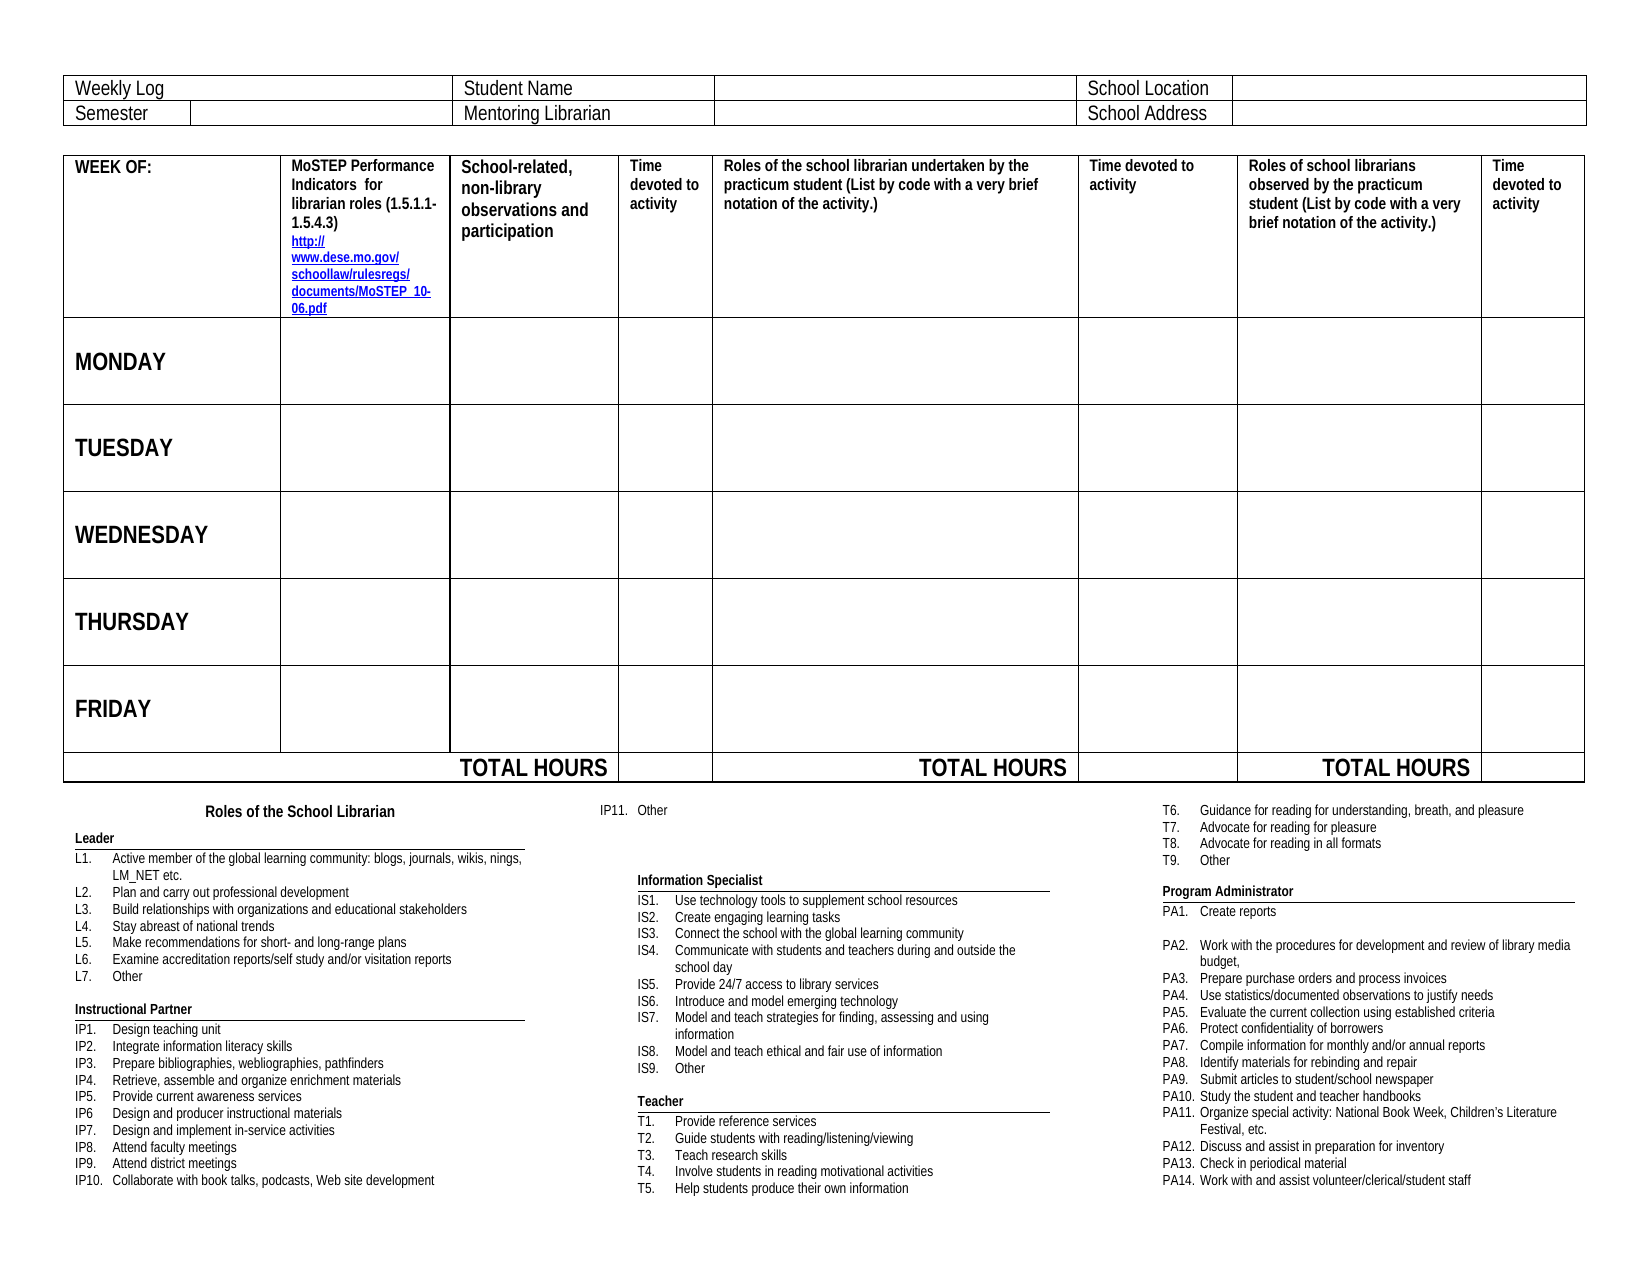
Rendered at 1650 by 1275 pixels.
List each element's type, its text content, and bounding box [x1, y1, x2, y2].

table_cell [619, 579, 712, 665]
text PA3. Prepare purchase orders and process invoices [1162, 970, 1575, 987]
text IP1. Design teaching unit [75, 1021, 525, 1038]
table_cell [1482, 318, 1584, 404]
text Information Specialist [637, 872, 1050, 892]
text L2. Plan and carry out professional development [75, 884, 525, 901]
table_cell [619, 318, 712, 404]
text IS3. Connect the school with the global learning community [637, 925, 1050, 942]
text T6. Guidance for reading for understanding, breath, and pleasure [1162, 802, 1575, 818]
table_cell [1079, 666, 1237, 752]
text L4. Stay abreast of national trends [75, 917, 525, 934]
text IP10. Collaborate with book talks, podcasts, Web site development [75, 1172, 525, 1189]
table_header [1233, 76, 1586, 100]
table_cell [1079, 318, 1237, 404]
text IS9. Other [637, 1059, 1050, 1076]
table_cell TOTAL HOURS [64, 753, 618, 781]
table_cell [1482, 405, 1584, 491]
table_header WEEK OF: [64, 156, 280, 317]
text IS8. Model and teach ethical and fair use of information [637, 1043, 1050, 1059]
text T9. Other [1162, 852, 1575, 869]
table_cell Mentoring Librarian [453, 101, 714, 125]
table_cell [713, 318, 1078, 404]
table_cell [619, 753, 712, 781]
text PA14. Work with and assist volunteer/clerical/student staff [1162, 1171, 1575, 1188]
text IS5. Provide 24/7 access to library services [637, 976, 1050, 992]
text IP11. Other [600, 802, 1050, 818]
text T5. Help students produce their own information [637, 1180, 1050, 1197]
table_cell [281, 579, 449, 665]
table_cell [713, 405, 1078, 491]
text T1. Provide reference services [637, 1113, 1050, 1129]
table_cell [281, 492, 449, 578]
text Roles of the School Librarian [75, 802, 525, 821]
text L7. Other [75, 968, 525, 984]
text L3. Build relationships with organizations and educational stakeholders [75, 901, 525, 917]
table_cell [1233, 101, 1586, 125]
text IP5. Provide current awareness services [75, 1088, 525, 1105]
table_cell [715, 101, 1076, 125]
text IS7. Model and teach strategies for finding, assessing and using information [637, 1009, 1050, 1043]
table_cell [1079, 579, 1237, 665]
text IP2. Integrate information literacy skills [75, 1038, 525, 1054]
table_cell [713, 666, 1078, 752]
text T2. Guide students with reading/listening/viewing [637, 1129, 1050, 1146]
table_cell [619, 405, 712, 491]
table_cell THURSDAY [64, 579, 280, 665]
text PA9. Submit articles to student/school newspaper [1162, 1071, 1575, 1087]
table_cell [281, 318, 449, 404]
table_cell Semester [64, 101, 190, 125]
table_header Time devoted to activity [619, 156, 712, 317]
table_cell [451, 666, 618, 752]
table_cell [1238, 579, 1481, 665]
table_header Time devoted to activity [1079, 156, 1237, 317]
table_cell [1482, 666, 1584, 752]
table_cell [1079, 405, 1237, 491]
table_cell [281, 405, 449, 491]
text L6. Examine accreditation reports/self study and/or visitation reports [75, 951, 525, 968]
table_cell [1238, 666, 1481, 752]
text PA6. Protect confidentiality of borrowers [1162, 1020, 1575, 1037]
text PA5. Evaluate the current collection using established criteria [1162, 1003, 1575, 1020]
table_cell [619, 492, 712, 578]
table_header School-related, non-library observations and participation [451, 156, 618, 317]
text T7. Advocate for reading for pleasure [1162, 818, 1575, 835]
table_cell [451, 318, 618, 404]
table_cell [619, 666, 712, 752]
text Instructional Partner [75, 1001, 525, 1020]
table_header [715, 76, 1076, 100]
text T3. Teach research skills [637, 1146, 1050, 1163]
text Program Administrator [1162, 883, 1575, 903]
text L5. Make recommendations for short- and long-range plans [75, 934, 525, 951]
text PA7. Compile information for monthly and/or annual reports [1162, 1037, 1575, 1054]
table_cell TOTAL HOURS [713, 753, 1078, 781]
table_header Student Name [453, 76, 714, 100]
table_header MoSTEP Performance Indicators for librarian roles (1.5.1.1-1.5.4.3) http://www.dese.mo.gov/schoollaw/rulesregs/documents/MoSTEP_10-06.pdf [281, 156, 449, 317]
table_cell [1079, 753, 1237, 781]
table_cell MONDAY [64, 318, 280, 404]
table_cell [451, 405, 618, 491]
table_cell [281, 666, 449, 752]
text IS2. Create engaging learning tasks [637, 908, 1050, 925]
text Leader [75, 830, 525, 849]
text T4. Involve students in reading motivational activities [637, 1163, 1050, 1180]
text PA10. Study the student and teacher handbooks [1162, 1087, 1575, 1104]
text IP3. Prepare bibliographies, webliographies, pathfinders [75, 1054, 525, 1071]
table_cell [713, 579, 1078, 665]
text Teacher [637, 1093, 1050, 1113]
table_cell [1238, 492, 1481, 578]
table_cell [191, 101, 452, 125]
table_cell [1482, 492, 1584, 578]
table_cell FRIDAY [64, 666, 280, 752]
text T8. Advocate for reading in all formats [1162, 835, 1575, 852]
text IP4. Retrieve, assemble and organize enrichment materials [75, 1071, 525, 1088]
text PA2. Work with the procedures for development and review of library media budget, [1162, 936, 1575, 970]
text PA1. Create reports [1162, 903, 1575, 920]
text IS4. Communicate with students and teachers during and outside the school day [637, 942, 1050, 976]
table_cell [1482, 753, 1584, 781]
text IS1. Use technology tools to supplement school resources [637, 892, 1050, 908]
table_header Roles of school librarians observed by the practicum student (List by code with a very brief notation of the activity.) [1238, 156, 1481, 317]
table_cell [1238, 405, 1481, 491]
table_cell TUESDAY [64, 405, 280, 491]
table_cell [1079, 492, 1237, 578]
table_cell [451, 492, 618, 578]
text PA8. Identify materials for rebinding and repair [1162, 1054, 1575, 1071]
table_cell [713, 492, 1078, 578]
table_cell WEDNESDAY [64, 492, 280, 578]
text PA12. Discuss and assist in preparation for inventory [1162, 1138, 1575, 1154]
text IS6. Introduce and model emerging technology [637, 992, 1050, 1009]
text PA4. Use statistics/documented observations to justify needs [1162, 987, 1575, 1003]
table_header School Location [1077, 76, 1232, 100]
table_header Weekly Log [64, 76, 452, 100]
table_cell [451, 579, 618, 665]
table_cell School Address [1077, 101, 1232, 125]
table_cell [1238, 318, 1481, 404]
table_cell [1482, 579, 1584, 665]
text IP6 Design and producer instructional materials [75, 1105, 525, 1122]
text PA13. Check in periodical material [1162, 1154, 1575, 1171]
text PA11. Organize special activity: National Book Week, Children’s Literature Festival, etc. [1162, 1104, 1575, 1138]
text IP8. Attend faculty meetings [75, 1138, 525, 1155]
text L1. Active member of the global learning community: blogs, journals, wikis, nings, LM_NET etc. [75, 850, 525, 884]
table_header Time devoted to activity [1482, 156, 1584, 317]
table_cell TOTAL HOURS [1238, 753, 1481, 781]
text IP7. Design and implement in-service activities [75, 1122, 525, 1138]
table_header Roles of the school librarian undertaken by the practicum student (List by code with a very brief notation of the activity.) [713, 156, 1078, 317]
text IP9. Attend district meetings [75, 1155, 525, 1172]
